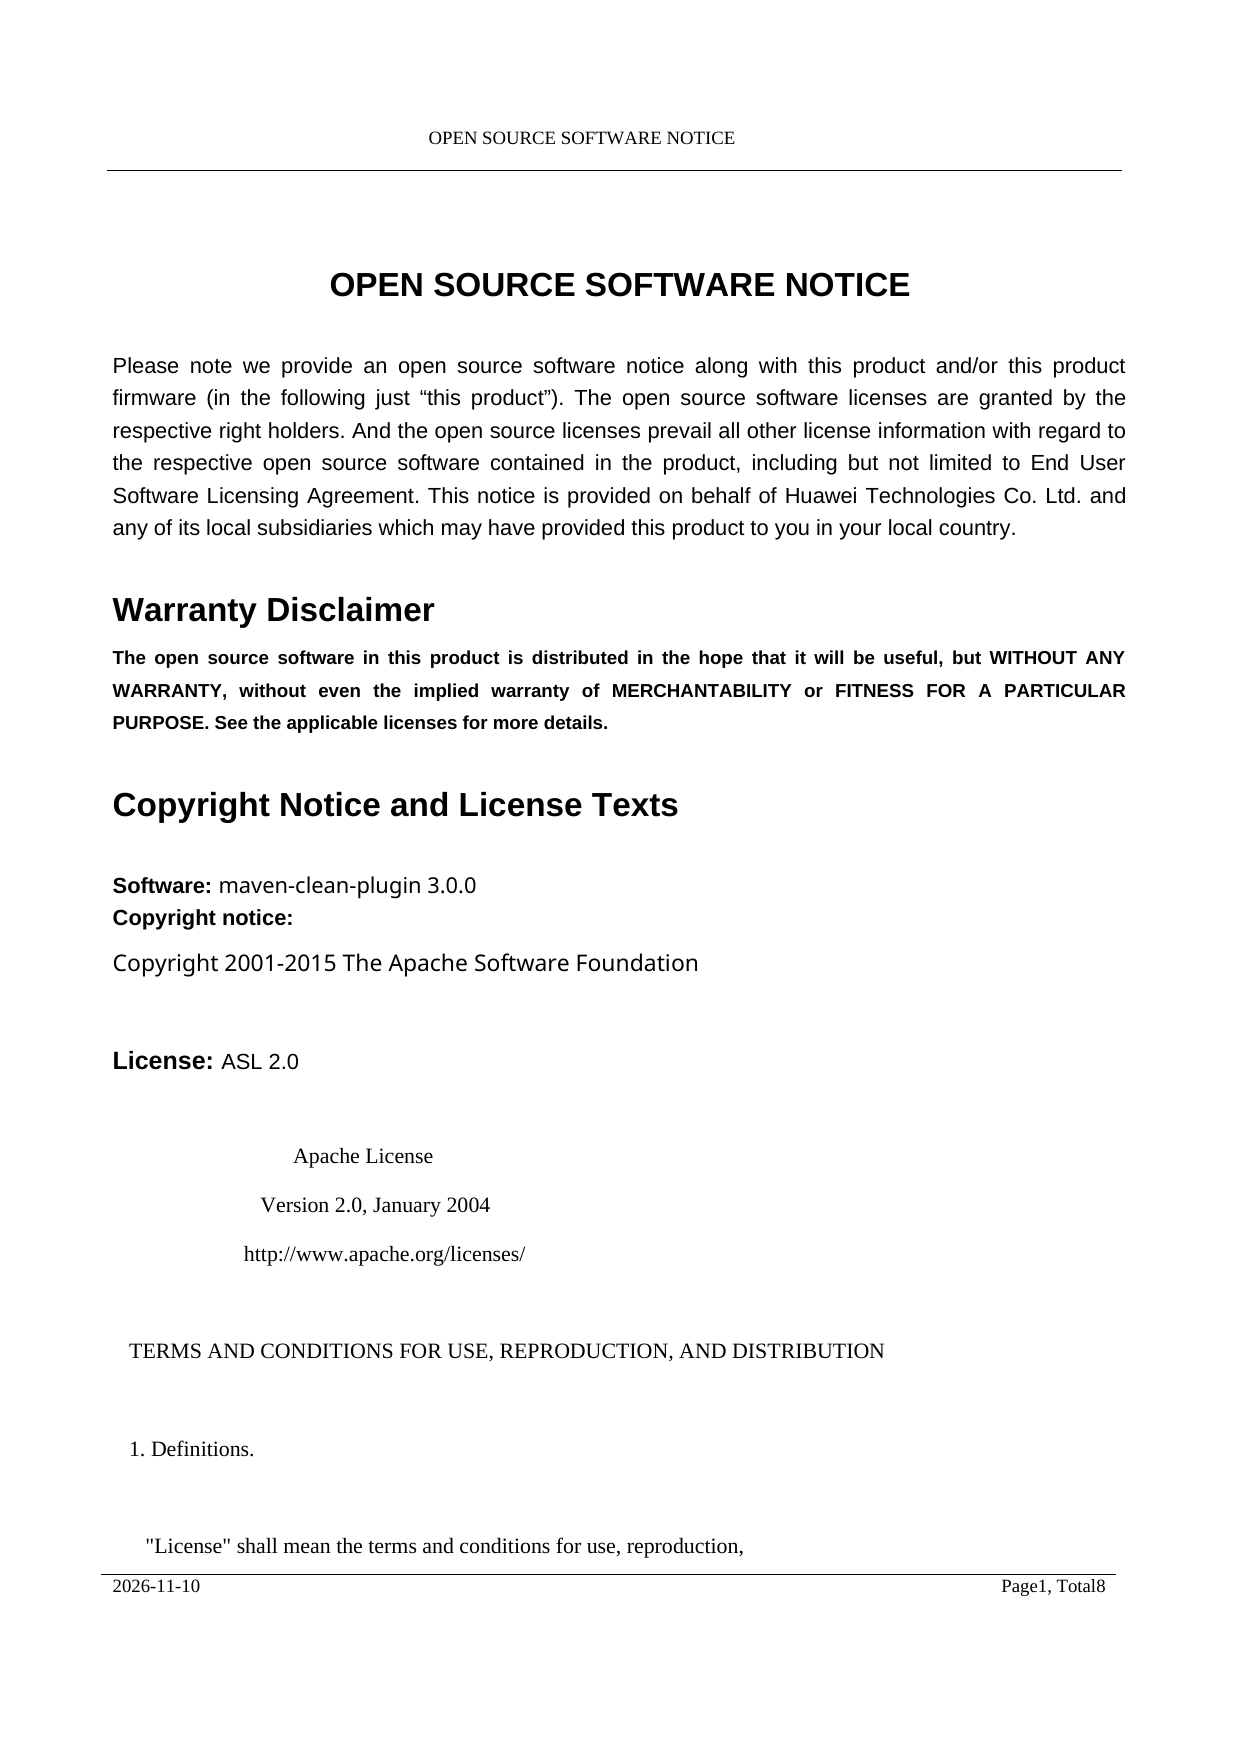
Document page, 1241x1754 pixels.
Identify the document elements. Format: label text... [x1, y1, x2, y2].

text The open source software in this product is distributed in the hope that it will be useful, but WITHOUT ANY WARRANTY, without even the implied warranty of MERCHANTABILITY or FITNESS FOR A PARTICULAR PURPOSE. See the applicable licenses for more details. [112, 641, 1128, 739]
text Warranty Disclaimer [112, 576, 1128, 641]
text Copyright Notice and License Texts [112, 771, 1128, 836]
text Please note we provide an open source software notice along with this product and/or this product firmware (in the following just “this product”). The open source software licenses are granted by the respective right holders. And the open source licenses prevail all other license information with regard to the respective open source software contained in the product, including but not limited to End User Software Licensing Agreement. This notice is provided on behalf of Huawei Technologies Co. Ltd. and any of its local subsidiaries which may have provided this product to you in your local country. [112, 349, 1128, 544]
text Copyright 2001-2015 The Apache Software Foundation [112, 947, 1128, 1028]
text OPEN SOURCE SOFTWARE NOTICE [112, 251, 1128, 316]
text License: ASL 2.0 [112, 1044, 1128, 1077]
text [112, 1091, 1128, 1562]
text Software: maven-clean-plugin 3.0.0 [112, 869, 1128, 901]
text Copyright notice: [112, 901, 1128, 934]
